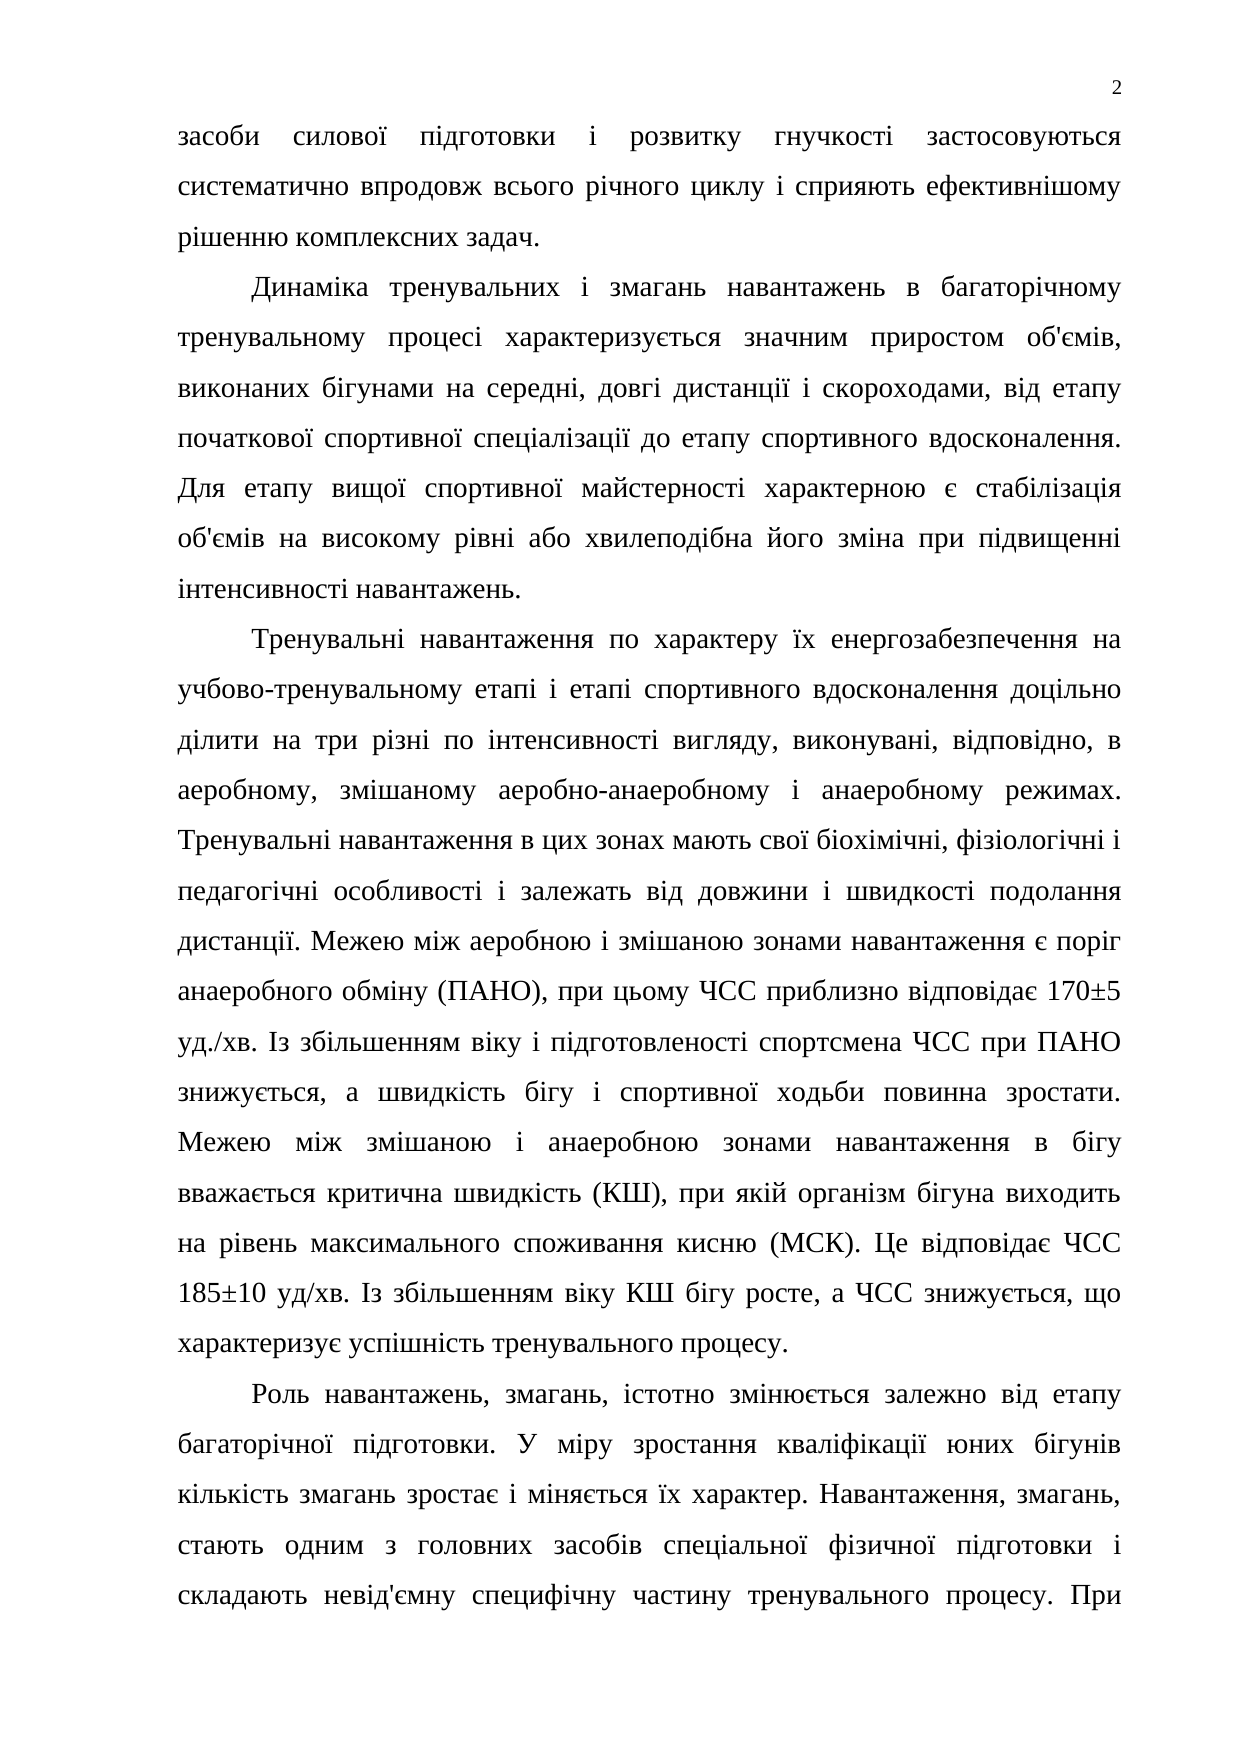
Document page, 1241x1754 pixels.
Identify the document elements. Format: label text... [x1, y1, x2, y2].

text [177, 118, 1122, 252]
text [177, 1376, 1122, 1611]
text Динаміка тренувальних і змагань навантажень в багаторічному тренувальному процесі характеризується значним приростом об'ємів, виконаних бігунами на середні, довгі дистанції і скороходами, від етапу початкової спортивної спеціалізації до етапу спортивного вдосконалення. Для етапу вищої спортивної майстерності характерною є стабілізація об'ємів на високому рівні або хвилеподібна його зміна при підвищенні інтенсивності навантажень. [177, 269, 1122, 604]
text Тренувальні навантаження по характеру їх енергозабезпечення на учбово-тренувальному етапі і етапі спортивного вдосконалення доцільно ділити на три різні по інтенсивності вигляду, виконувані, відповідно, в аеробному, змішаному аеробно-анаеробному і анаеробному режимах. Тренувальні навантаження в цих зонах мають свої біохімічні, фізіологічні і педагогічні особливості і залежать від довжини і швидкості подолання дистанції. Межею між аеробною і змішаною зонами навантаження є поріг анаеробного обміну (ПАНО), при цьому ЧСС приблизно відповідає 170±5 уд./хв. Із збільшенням віку і підготовленості спортсмена ЧСС при ПАНО знижується, а швидкість бігу і спортивної ходьби повинна зростати. Межею між змішаною і анаеробною зонами навантаження в бігу вважається критична швидкість (КШ), при якій організм бігуна виходить на рівень максимального споживання кисню (МСК). Це відповідає ЧСС 185±10 уд/хв. Із збільшенням віку КШ бігу росте, а ЧСС знижується, що характеризує успішність тренувального процесу. [177, 621, 1122, 1359]
